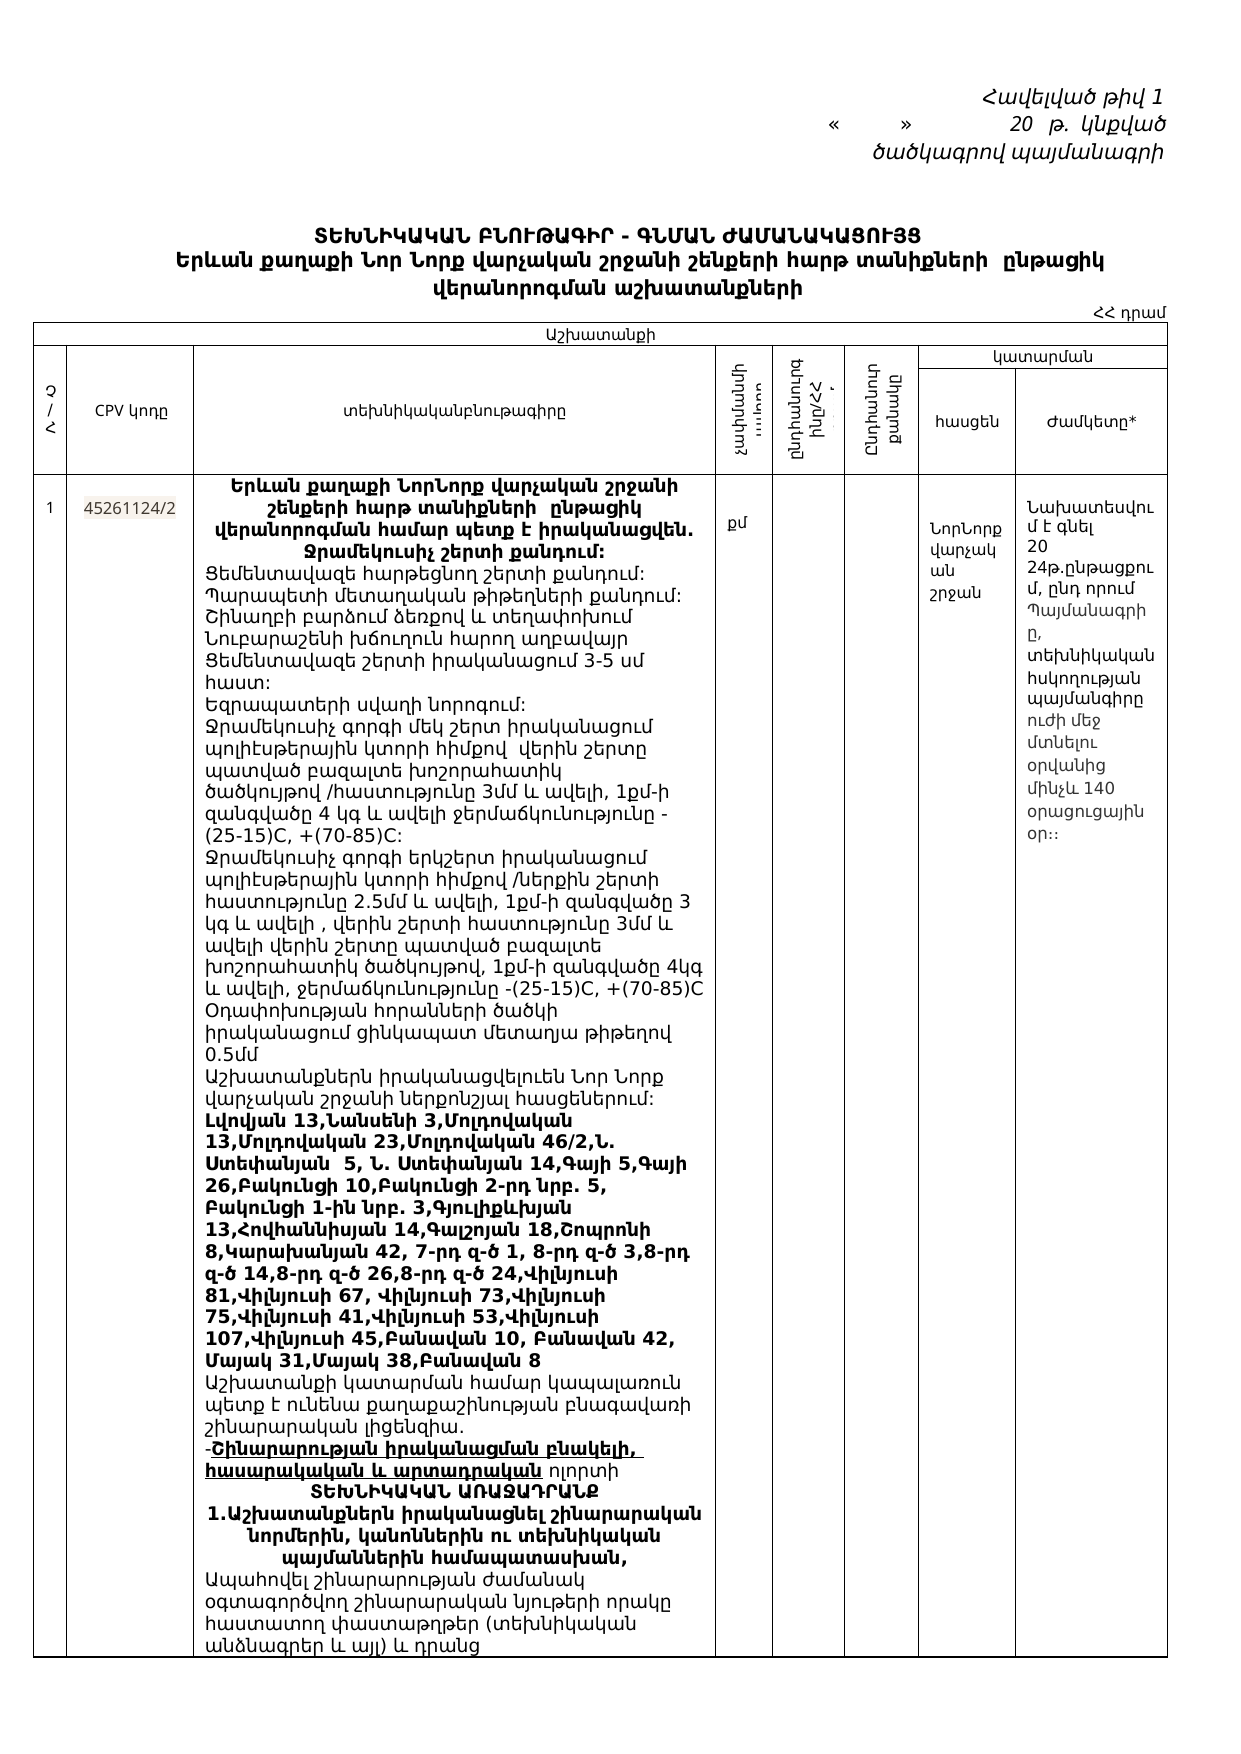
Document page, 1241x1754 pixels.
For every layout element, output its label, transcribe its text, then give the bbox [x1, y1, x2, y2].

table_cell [919, 475, 1015, 1656]
table_header Աշխատանքի [34, 323, 1167, 344]
table_cell չափմանմիավորը [716, 346, 772, 474]
table_cell Ընդհանուր քանակը [845, 346, 918, 474]
table_cell [773, 475, 844, 1656]
table_cell քմ [716, 475, 772, 1656]
text ՀՀ դրամ [69, 304, 1167, 322]
text Հավելված թիվ 1 [69, 85, 1167, 109]
table_cell ընդհանուրգինը/ՀՀ դրամ [773, 346, 844, 474]
table_cell Չ/Հ [34, 346, 66, 474]
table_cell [1016, 475, 1167, 1656]
text ՏԵԽՆԻԿԱԿԱՆ ԲՆՈՒԹԱԳԻՐ - ԳՆՄԱՆ ԺԱՄԱՆԱԿԱՑՈՒՅՑ [69, 224, 1167, 248]
text ծածկագրով պայմանագրի [69, 137, 1167, 166]
table_cell կատարման [919, 346, 1167, 367]
table_cell [845, 475, 918, 1656]
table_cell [194, 475, 715, 1656]
text « » 20 թ. կնքված [69, 109, 1167, 137]
table_cell 45261124/2 [67, 475, 193, 1656]
table_cell CPV կոդը [67, 346, 193, 474]
text Երևան քաղաքի Նոր Նորք վարչական շրջանի շենքերի հարթ տանիքների ընթացիկ վերանորոգման աշխատանքների [69, 248, 1167, 301]
table_cell տեխնիկականբնութագիրը [194, 346, 715, 474]
table_cell հասցեն [919, 369, 1015, 474]
table_cell 1 [34, 475, 66, 1656]
table_cell Ժամկետը* [1016, 369, 1167, 474]
